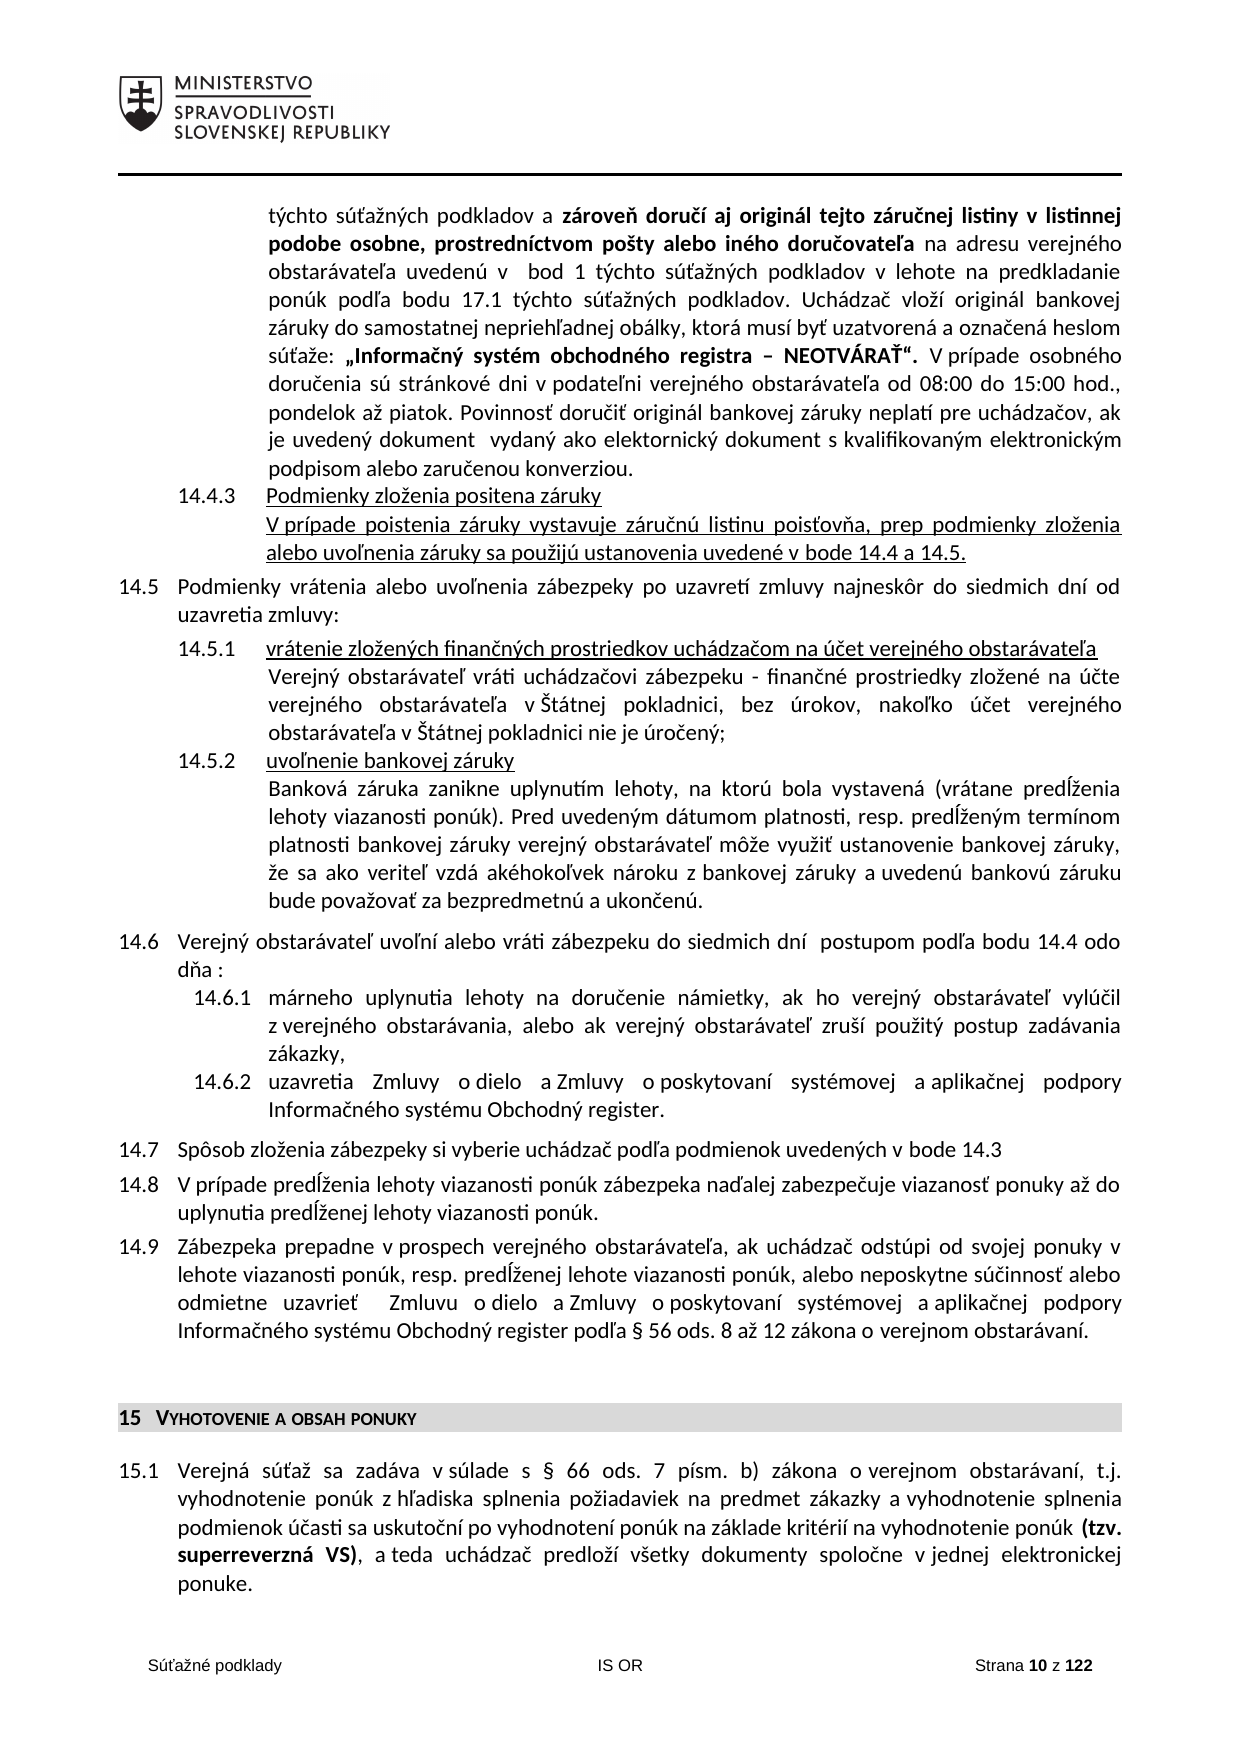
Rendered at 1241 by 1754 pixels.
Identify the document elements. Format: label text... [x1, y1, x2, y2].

list uvoľnenie bankovej záruky [177, 746, 1122, 774]
list vrátenie zložených finančných prostriedkov uchádzačom na účet verejného obstarávateľa [177, 634, 1122, 662]
picture [118, 73, 390, 144]
list Podmienky vrátenia alebo uvoľnenia zábezpeky po uzavretí zmluvy najneskôr do siedmich dní od uzavretia zmluvy: [118, 572, 1122, 628]
list V prípade predĺženia lehoty viazanosti ponúk zábezpeka naďalej zabezpečuje viazanosť ponuky až do uplynutia predĺženej lehoty viazanosti ponúk. [118, 1170, 1122, 1226]
text 14.4.3 Podmienky zloženia positena záruky [118, 482, 1122, 510]
list Zábezpeka prepadne v prospech verejného obstarávateľa, ak uchádzač odstúpi od svojej ponuky v lehote viazanosti ponúk, resp. predĺženej lehote viazanosti ponúk, alebo neposkytne súčinnosť alebo odmietne uzavrieť Zmluvu o dielo a Zmluvy o poskytovaní systémovej a aplikačnej podpory Informačného systému Obchodný register podľa § 56 ods. 8 až 12 zákona o verejnom obstarávaní. [118, 1232, 1122, 1344]
text V prípade poistenia záruky vystavuje záručnú listinu poisťovňa, prep podmienky zloženia alebo uvoľnenia záruky sa použijú ustanovenia uvedené v bode 14.4 a 14.5. [266, 510, 1122, 534]
list Verejný obstarávateľ uvoľní alebo vráti zábezpeku do siedmich dní postupom podľa bodu 14.4 odo dňa : [118, 927, 1122, 983]
text V prípade poistenia záruky vystavuje záručnú listinu poisťovňa, prep podmienky zloženia alebo uvoľnenia záruky sa použijú ustanovenia uvedené v bode 14.4 a 14.5. [266, 535, 1122, 566]
subtitle Vyhotovenie a obsah ponuky [118, 1403, 1122, 1432]
list Spôsob zloženia zábezpeky si vyberie uchádzač podľa podmienok uvedených v bode 14.3 [118, 1136, 1122, 1164]
text Banková záruka zanikne uplynutím lehoty, na ktorú bola vystavená (vrátane predĺženia lehoty viazanosti ponúk). Pred uvedeným dátumom platnosti, resp. predĺženým termínom platnosti bankovej záruky verejný obstarávateľ môže využiť ustanovenie bankovej záruky, že sa ako veriteľ vzdá akéhokoľvek nároku z bankovej záruky a uvedenú bankovú záruku bude považovať za bezpredmetnú a ukončenú. [268, 774, 1122, 914]
list márneho uplynutia lehoty na doručenie námietky, ak ho verejný obstarávateľ vylúčil z verejného obstarávania, alebo ak verejný obstarávateľ zruší použitý postup zadávania zákazky, [193, 983, 1122, 1067]
text Verejný obstarávateľ vráti uchádzačovi zábezpeku - finančné prostriedky zložené na účte verejného obstarávateľa v Štátnej pokladnici, bez úrokov, nakoľko účet verejného obstarávateľa v Štátnej pokladnici nie je úročený; [268, 662, 1122, 746]
list Verejná súťaž sa zadáva v súlade s § 66 ods. 7 písm. b) zákona o verejnom obstarávaní, t.j. vyhodnotenie ponúk z hľadiska splnenia požiadaviek na predmet zákazky a vyhodnotenie splnenia podmienok účasti sa uskutoční po vyhodnotení ponúk na základe kritérií na vyhodnotenie ponúk (tzv. superreverzná VS), a teda uchádzač predloží všetky dokumenty spoločne v jednej elektronickej ponuke. [118, 1457, 1122, 1597]
list uzavretia Zmluvy o dielo a Zmluvy o poskytovaní systémovej a aplikačnej podpory Informačného systému Obchodný register. [193, 1067, 1122, 1123]
